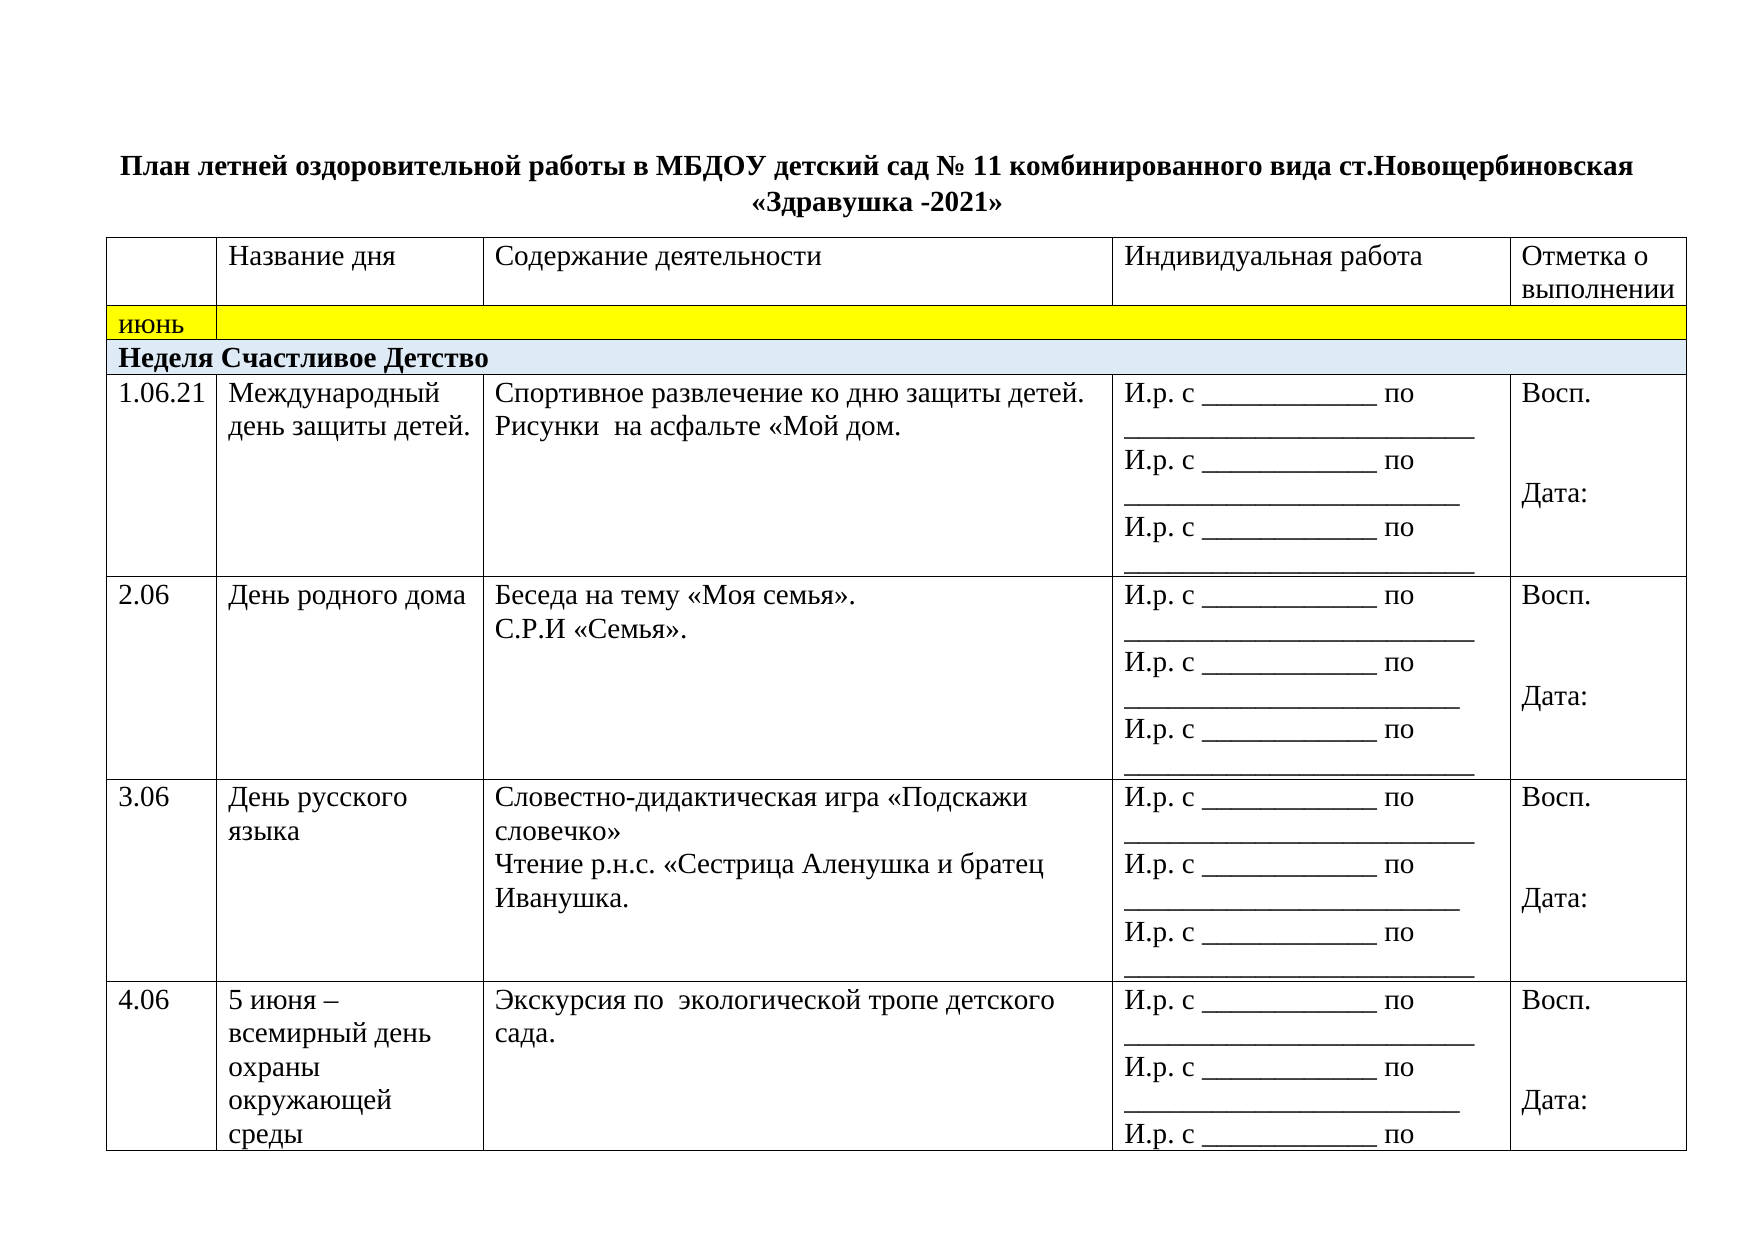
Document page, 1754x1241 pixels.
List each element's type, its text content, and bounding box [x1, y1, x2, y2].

table_cell Восп. Дата: [1511, 780, 1686, 981]
table_cell День родного дома [217, 577, 483, 778]
table_cell И.р. с ____________ по ________________________ И.р. с ____________ по _______________________ И.р. с ____________ по ________________________ [1113, 375, 1510, 576]
table_header Содержание деятельности [484, 238, 1112, 305]
table_header [107, 238, 216, 305]
table_cell Международный день защиты детей. [217, 375, 483, 576]
table_cell 3.06 [107, 780, 216, 981]
table_cell День русского языка [217, 780, 483, 981]
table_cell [217, 982, 483, 1149]
table_cell июнь [107, 306, 216, 339]
table_cell И.р. с ____________ по ________________________ И.р. с ____________ по _______________________ И.р. с ____________ по ________________________ [1113, 780, 1510, 981]
table_cell Неделя Счастливое Детство [107, 340, 1686, 374]
table_cell Восп. Дата: [1511, 375, 1686, 576]
text План летней оздоровительной работы в МБДОУ детский сад № 11 комбинированного вида ст.Новощербиновская «Здравушка -2021» [118, 148, 1636, 217]
table_header Индивидуальная работа [1113, 238, 1510, 305]
table_cell Словестно-дидактическая игра «Подскажи словечко» Чтение р.н.с. «Сестрица Аленушка и братец Иванушка. [484, 780, 1112, 981]
table_cell Восп. Дата: [1511, 982, 1686, 1149]
table_cell 2.06 [107, 577, 216, 778]
table_header Отметка о выполнении [1511, 238, 1686, 305]
table_cell 4.06 [107, 982, 216, 1149]
table_cell [217, 306, 1686, 339]
table_cell Восп. Дата: [1511, 577, 1686, 778]
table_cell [1113, 982, 1510, 1149]
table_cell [484, 982, 1112, 1149]
table_cell Беседа на тему «Моя семья». С.Р.И «Семья». [484, 577, 1112, 778]
table_cell 1.06.21 [107, 375, 216, 576]
table_cell И.р. с ____________ по ________________________ И.р. с ____________ по _______________________ И.р. с ____________ по ________________________ [1113, 577, 1510, 778]
table_cell Спортивное развлечение ко дню защиты детей. Рисунки на асфальте «Мой дом. [484, 375, 1112, 576]
table_header Название дня [217, 238, 483, 305]
